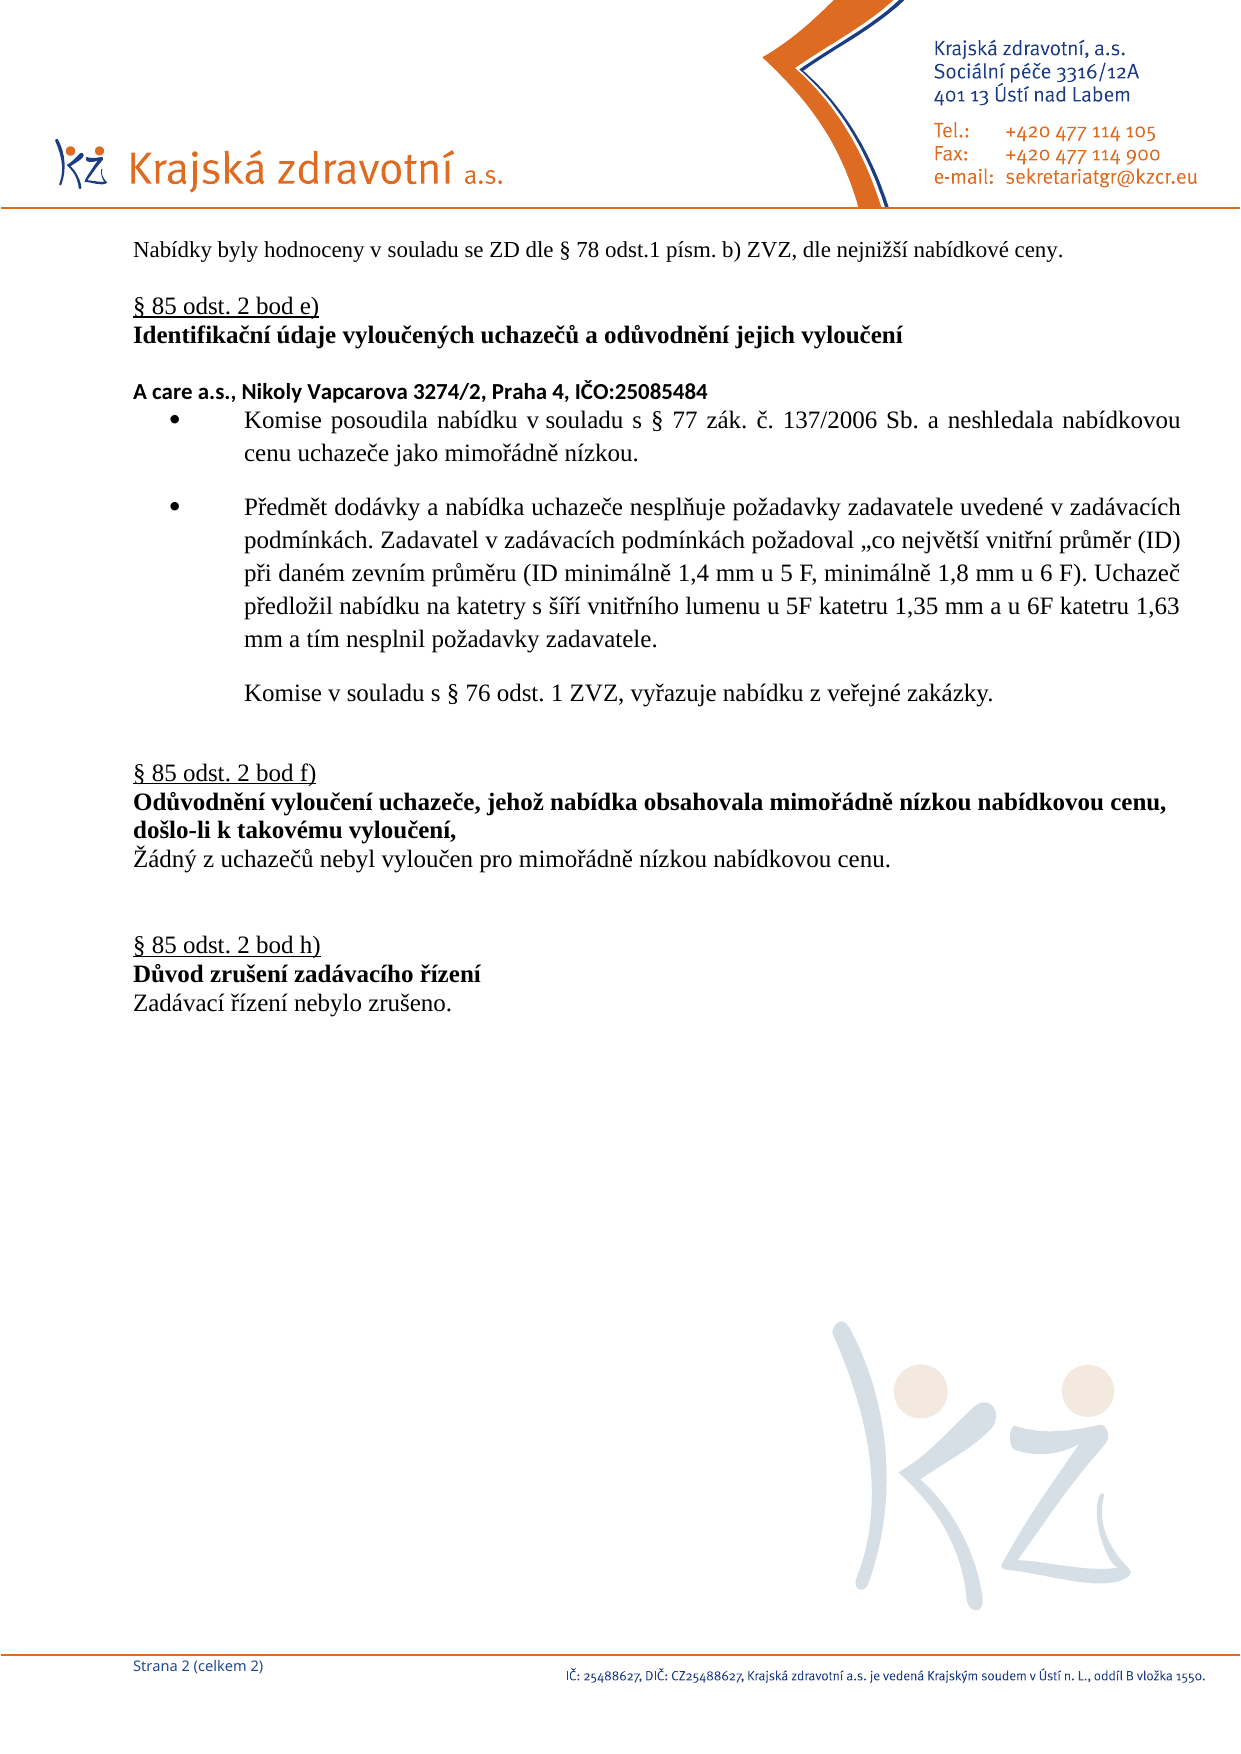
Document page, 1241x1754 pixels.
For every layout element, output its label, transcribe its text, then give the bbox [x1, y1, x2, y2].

text Důvod zrušení zadávacího řízení [133, 959, 1181, 988]
text § 85 odst. 2 bod h) [133, 931, 1181, 959]
text A care a.s., Nikoly Vapcarova 3274/2, Praha 4, IČO:25085484 [133, 377, 1181, 405]
text § 85 odst. 2 bod e) [133, 291, 1181, 320]
text Nabídky byly hodnoceny v souladu se ZD dle § 78 odst.1 písm. b) ZVZ, dle nejnižší nabídkové ceny. [133, 236, 1181, 263]
text Komise v souladu s § 76 odst. 1 ZVZ, vyřazuje nabídku z veřejné zakázky. [244, 678, 1181, 707]
list Předmět dodávky a nabídka uchazeče nesplňuje požadavky zadavatele uvedené v zadávacích podmínkách. Zadavatel v zadávacích podmínkách požadoval „co největší vnitřní průměr (ID) při daném zevním průměru (ID minimálně 1,4 mm u 5 F, minimálně 1,8 mm u 6 F). Uchazeč předložil nabídku na katetry s šíří vnitřního lumenu u 5F katetru 1,35 mm a u 6F katetru 1,63 mm a tím nesplnil požadavky zadavatele. [170, 492, 1181, 653]
list Komise posoudila nabídku v souladu s § 77 zák. č. 137/2006 Sb. a neshledala nabídkovou cenu uchazeče jako mimořádně nízkou. [170, 405, 1181, 467]
text Zadávací řízení nebylo zrušeno. [133, 988, 1181, 1017]
text Identifikační údaje vyloučených uchazečů a odůvodnění jejich vyloučení [133, 320, 1181, 349]
text Odůvodnění vyloučení uchazeče, jehož nabídka obsahovala mimořádně nízkou nabídkovou cenu, došlo-li k takovému vyloučení, [133, 787, 1181, 844]
text § 85 odst. 2 bod f) [133, 758, 1181, 787]
text Žádný z uchazečů nebyl vyloučen pro mimořádně nízkou nabídkovou cenu. [133, 844, 1181, 873]
